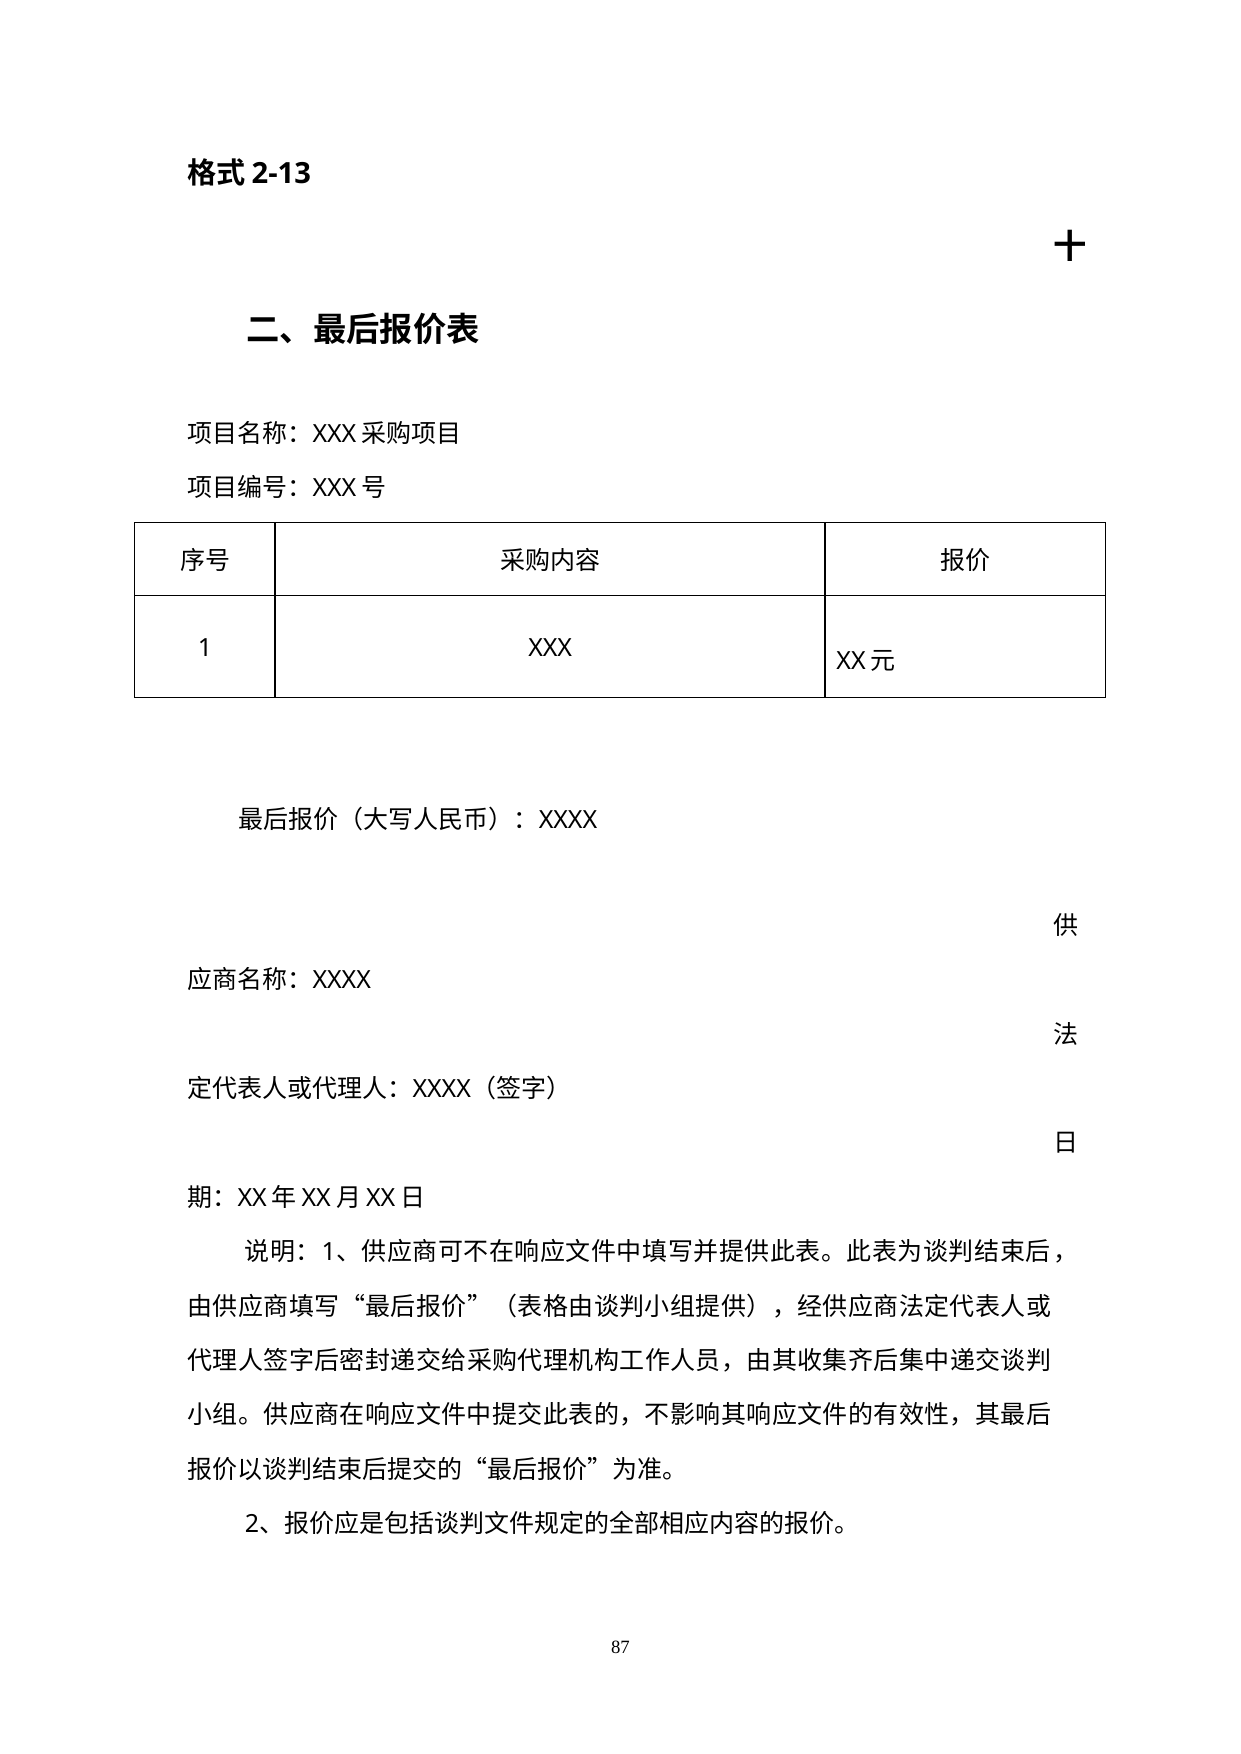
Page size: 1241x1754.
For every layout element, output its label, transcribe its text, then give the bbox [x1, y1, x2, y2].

subtitle 十二、最后报价表 [246, 219, 1053, 351]
table_header 序号 [135, 523, 274, 595]
text 日期：XX年XX月XX日 [187, 1123, 1053, 1213]
text 最后报价（大写人民币）：XXXX [187, 800, 1053, 836]
text 项目名称：XXX采购项目 [187, 413, 1053, 449]
text 说明：1、供应商可不在响应文件中填写并提供此表。此表为谈判结束后，由供应商填写“最后报价”（表格由谈判小组提供），经供应商法定代表人或代理人签字后密封递交给采购代理机构工作人员，由其收集齐后集中递交谈判小组。供应商在响应文件中提交此表的，不影响其响应文件的有效性，其最后报价以谈判结束后提交的“最后报价”为准。 [187, 1232, 1053, 1485]
table_cell 1 [135, 596, 274, 697]
table_cell XX元 [826, 596, 1105, 697]
text 供应商名称：XXXX [187, 905, 1053, 996]
text 项目编号：XXX号 [187, 468, 1053, 504]
text 法定代表人或代理人：XXXX（签字） [187, 1014, 1053, 1105]
text 格式2-13 [187, 150, 1053, 192]
table_header 采购内容 [276, 523, 824, 595]
text 2、报价应是包括谈判文件规定的全部相应内容的报价。 [187, 1503, 1053, 1540]
table_header 报价 [826, 523, 1105, 595]
table_cell XXX [276, 596, 824, 697]
